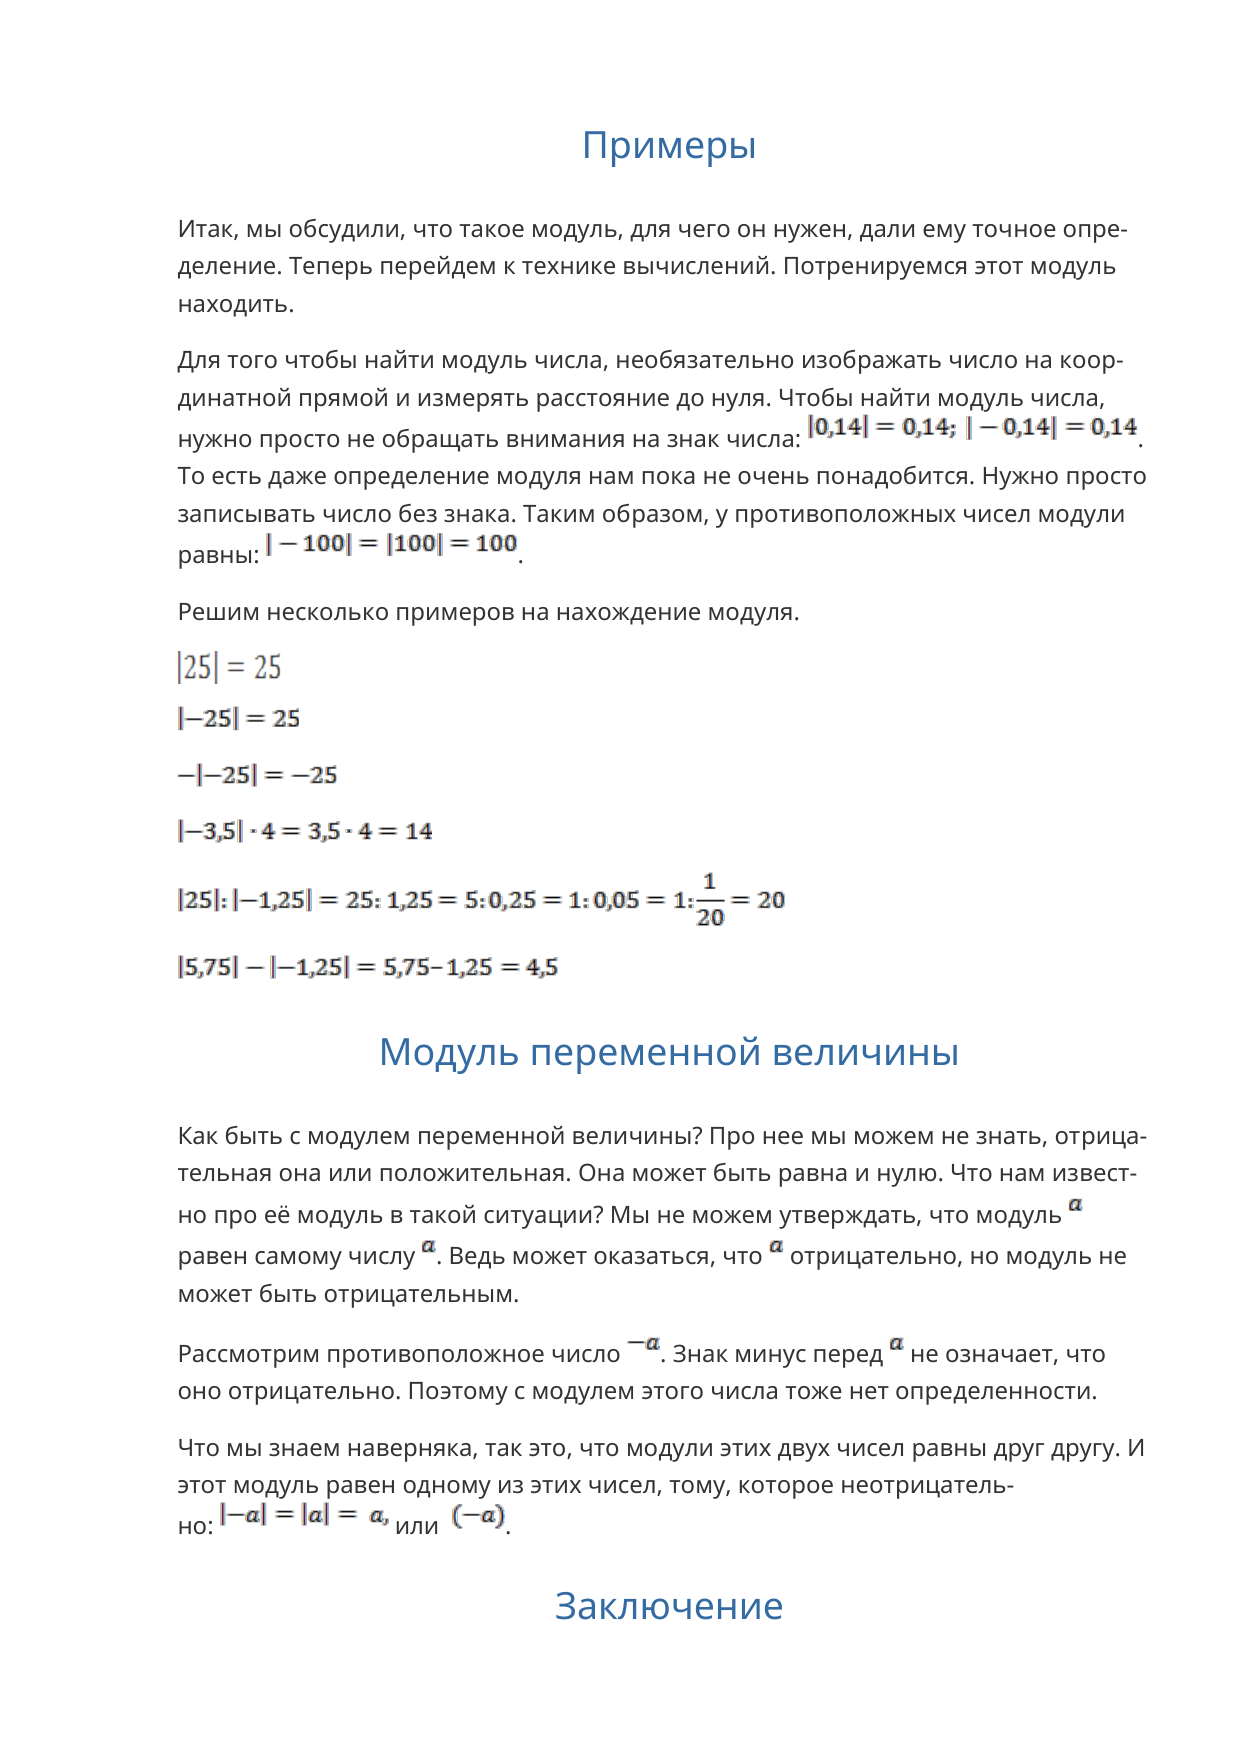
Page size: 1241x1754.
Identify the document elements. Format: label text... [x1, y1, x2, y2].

picture [627, 1327, 660, 1363]
picture [177, 761, 337, 796]
text Как быть с модулем переменной величины? Про нее мы можем не знать, отрицательная она или положительная. Она может быть равна и нулю. Что нам известно про её модуль в такой ситуации? Мы не можем утверждать, что модуль равен самому числу . Ведь может оказаться, что отрицательно, но модуль не может быть отрицательным. [177, 1114, 1152, 1309]
text Для того чтобы найти модуль числа, необязательно изображать число на координатной прямой и измерять расстояние до нуля. Чтобы найти модуль числа, нужно просто не обращать внимания на знак числа: . То есть даже определение модуля нам пока не очень понадобится. Нужно просто записывать число без знака. Таким образом, у противоположных чисел модули равны: . [177, 338, 1152, 571]
picture [177, 870, 785, 932]
picture [445, 1500, 505, 1535]
picture [769, 1230, 784, 1265]
picture [889, 1327, 904, 1363]
text Примеры [177, 118, 1152, 169]
picture [807, 412, 1138, 448]
picture [177, 651, 281, 684]
text Заключение [177, 1579, 1152, 1630]
picture [219, 1500, 395, 1535]
text Рассмотрим противоположное число . Знак минус перед не означает, что оно отрицательно. Поэтому с модулем этого числа тоже нет определенности. [177, 1328, 1152, 1407]
text Итак, мы обсудили, что такое модуль, для чего он нужен, дали ему точное определение. Теперь перейдем к технике вычислений. Потренируемся этот модуль находить. [177, 207, 1152, 319]
picture [1068, 1188, 1083, 1224]
picture [421, 1230, 436, 1265]
picture [265, 529, 518, 564]
text Что мы знаем наверняка, так это, что модули этих двух чисел равны друг другу. И этот модуль равен одному из этих чисел, тому, которое неотрицательно: или . [177, 1425, 1152, 1542]
picture [177, 953, 559, 988]
picture [177, 817, 432, 852]
picture [177, 705, 299, 740]
text Решим несколько примеров на нахождение модуля. [177, 589, 1152, 627]
text Модуль переменной величины [177, 1025, 1152, 1076]
